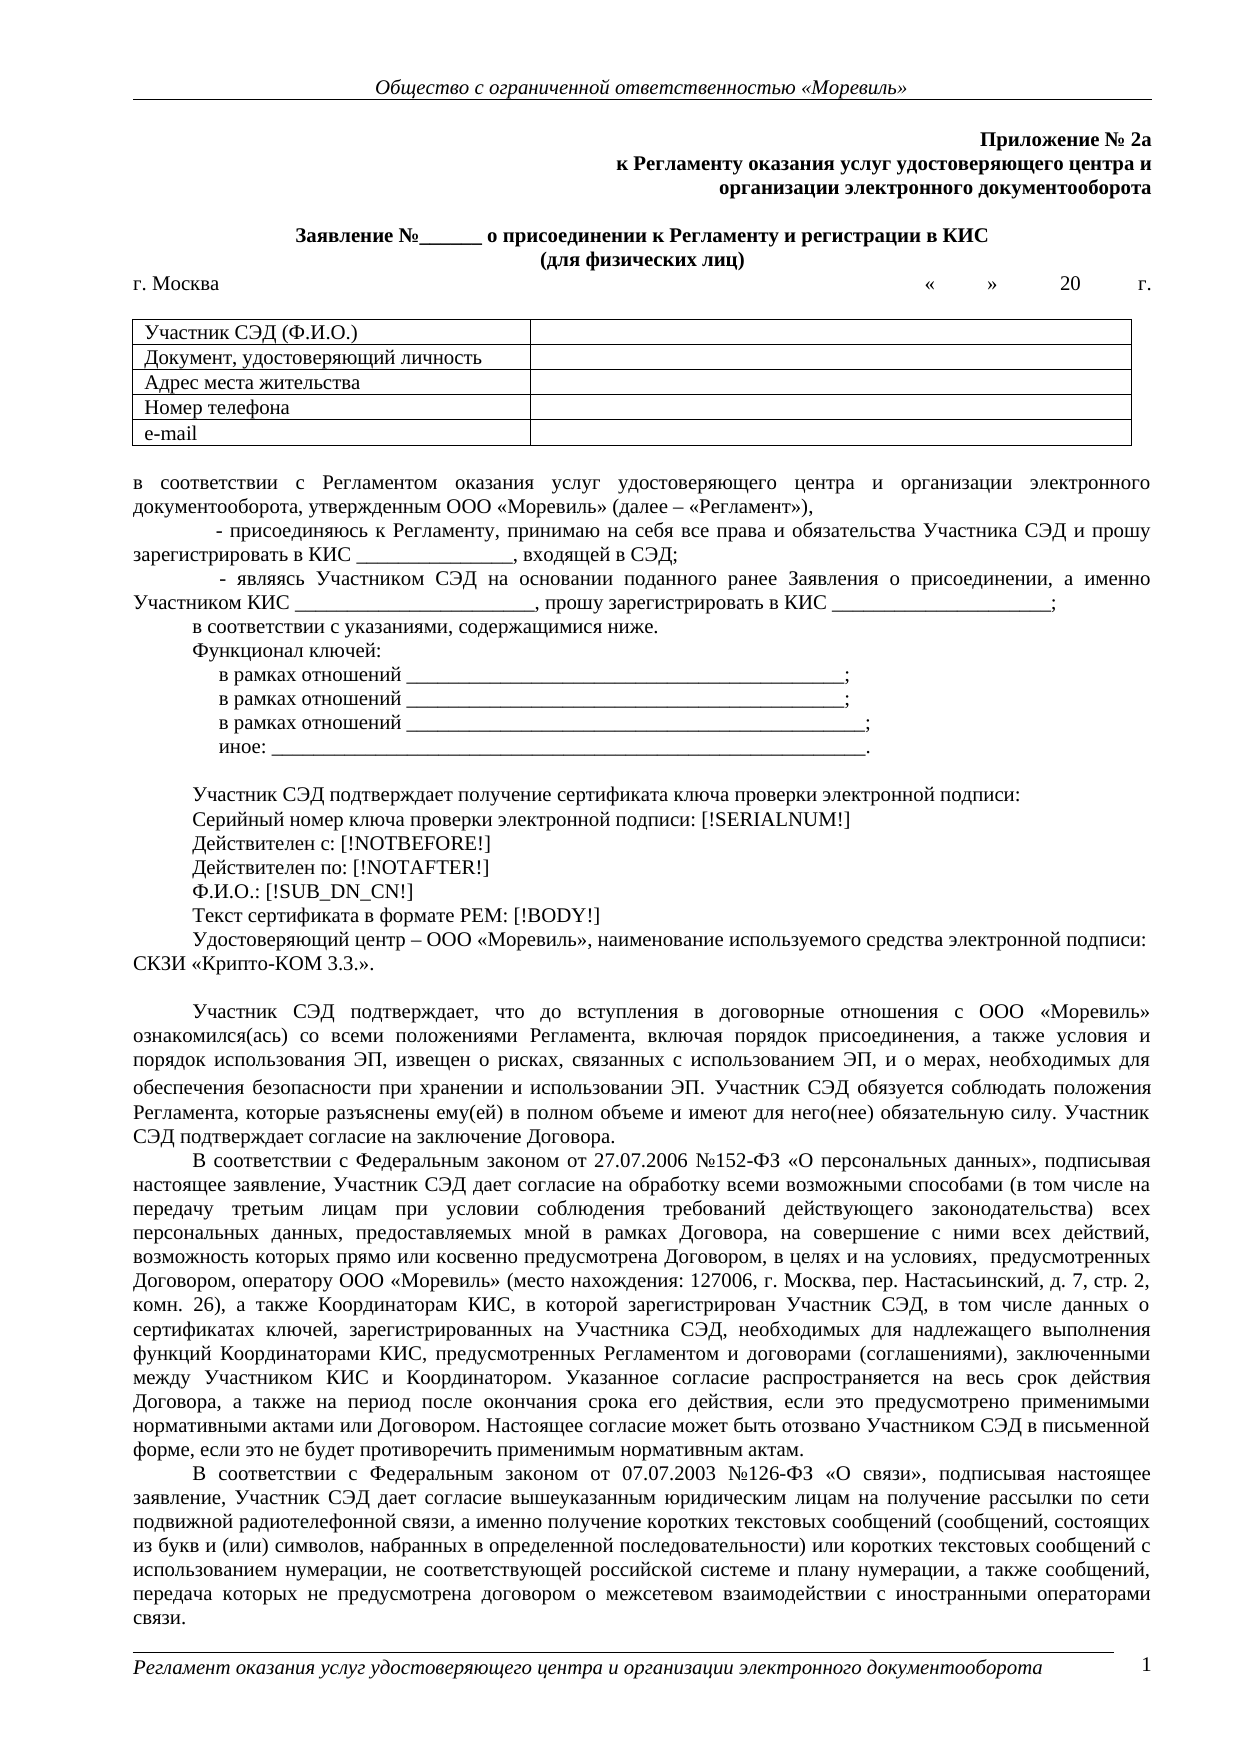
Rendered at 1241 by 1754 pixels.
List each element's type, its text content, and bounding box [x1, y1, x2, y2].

text Заявление №______ о присоединении к Регламенту и регистрации в КИС [133, 223, 1152, 247]
table_header Участник СЭД (Ф.И.О.) [133, 320, 530, 344]
text к Регламенту оказания услуг удостоверяющего центра и [133, 151, 1152, 174]
table_cell e-mail [133, 420, 530, 444]
text В соответствии с Федеральным законом от 27.07.2006 №152-ФЗ «О персональных данных», подписывая настоящее заявление, Участник СЭД дает согласие на обработку всеми возможными способами (в том числе на передачу третьим лицам при условии соблюдения требований действующего законодательства) всех персональных данных, предоставляемых мной в рамках Договора, на совершение с ними всех действий, возможность которых прямо или косвенно предусмотрена Договором, в целях и на условиях, предусмотренных Договором, оператору ООО «Моревиль» (место нахождения: 127006, г. Москва, пер. Настасьинский, д. 7, стр. 2, комн. 26), а также Координаторам КИС, в которой зарегистрирован Участник СЭД, в том числе данных о сертификатах ключей, зарегистрированных на Участника СЭД, необходимых для надлежащего выполнения функций Координаторами КИС, предусмотренных Регламентом и договорами (соглашениями), заключенными между Участником КИС и Координатором. Указанное согласие распространяется на весь срок действия Договора, а также на период после окончания срока его действия, если это предусмотрено применимыми нормативными актами или Договором. Настоящее согласие может быть отозвано Участником СЭД в письменной форме, если это не будет противоречить применимым нормативным актам. [133, 1148, 1152, 1461]
text  в рамках отношений __________________________________________; [133, 662, 1152, 686]
table_cell Адрес места жительства [133, 370, 530, 394]
table_cell [531, 345, 1131, 369]
text  в рамках отношений __________________________________________; [133, 686, 1152, 710]
text организации электронного документооборота [133, 174, 1152, 199]
text г. Москва « » 20 г. [133, 271, 1152, 295]
table_cell [531, 370, 1131, 394]
table_cell [531, 420, 1131, 444]
table_cell [531, 395, 1131, 419]
text  - присоединяюсь к Регламенту, принимаю на себя все права и обязательства Участника СЭД и прошу зарегистрировать в КИС _______________, входящей в СЭД; [133, 518, 1152, 566]
text (для физических лиц) [133, 247, 1152, 271]
text Действителен по: [!NOTAFTER!] [133, 854, 1152, 879]
table_cell Номер телефона [133, 395, 530, 419]
text Удостоверяющий центр – ООО «Моревиль», наименование используемого средства электронной подписи: СКЗИ «Крипто-КОМ 3.3.». [133, 927, 1152, 975]
text Приложение № 2а [133, 126, 1152, 151]
text Участник СЭД подтверждает получение сертификата ключа проверки электронной подписи: [133, 782, 1152, 806]
text Ф.И.О.: [!SUB_DN_CN!] [133, 879, 1152, 903]
text В соответствии с Федеральным законом от 07.07.2003 №126-ФЗ «О связи», подписывая настоящее заявление, Участник СЭД дает согласие вышеуказанным юридическим лицам на получение рассылки по сети подвижной радиотелефонной связи, а именно получение коротких текстовых сообщений (сообщений, состоящих из букв и (или) символов, набранных в определенной последовательности) или коротких текстовых сообщений с использованием нумерации, не соответствующей российской системе и плану нумерации, а также сообщений, передача которых не предусмотрена договором о межсетевом взаимодействии с иностранными операторами связи. [133, 1461, 1152, 1629]
text в соответствии с Регламентом оказания услуг удостоверяющего центра и организации электронного документооборота, утвержденным ООО «Моревиль» (далее – «Регламент»), [133, 469, 1152, 518]
text  в рамках отношений ____________________________________________; [133, 710, 1152, 734]
text Функционал ключей: [133, 638, 1152, 662]
text  - являясь Участником СЭД на основании поданного ранее Заявления о присоединении, а именно Участником КИС _______________________, прошу зарегистрировать в КИС _____________________; [133, 566, 1152, 614]
text Текст сертификата в формате PEM: [!BODY!] [133, 903, 1152, 927]
text Участник СЭД подтверждает, что до вступления в договорные отношения с ООО «Моревиль» ознакомился(ась) со всеми положениями Регламента, включая порядок присоединения, а также условия и порядок использования ЭП, извещен о рисках, связанных с использованием ЭП, и о мерах, необходимых для обеспечения безопасности при хранении и использовании ЭП. Участник СЭД обязуется соблюдать положения Регламента, которые разъяснены ему(ей) в полном объеме и имеют для него(нее) обязательную силу. Участник СЭД подтверждает согласие на заключение Договора. [133, 999, 1152, 1148]
text  иное: _________________________________________________________. [133, 734, 1152, 758]
text Серийный номер ключа проверки электронной подписи: [!SERIALNUM!] [133, 806, 1152, 831]
text в соответствии с указаниями, содержащимися ниже. [133, 614, 1152, 638]
table_header [531, 320, 1131, 344]
text Действителен с: [!NOTBEFORE!] [133, 831, 1152, 854]
table_cell Документ, удостоверяющий личность [133, 345, 530, 369]
